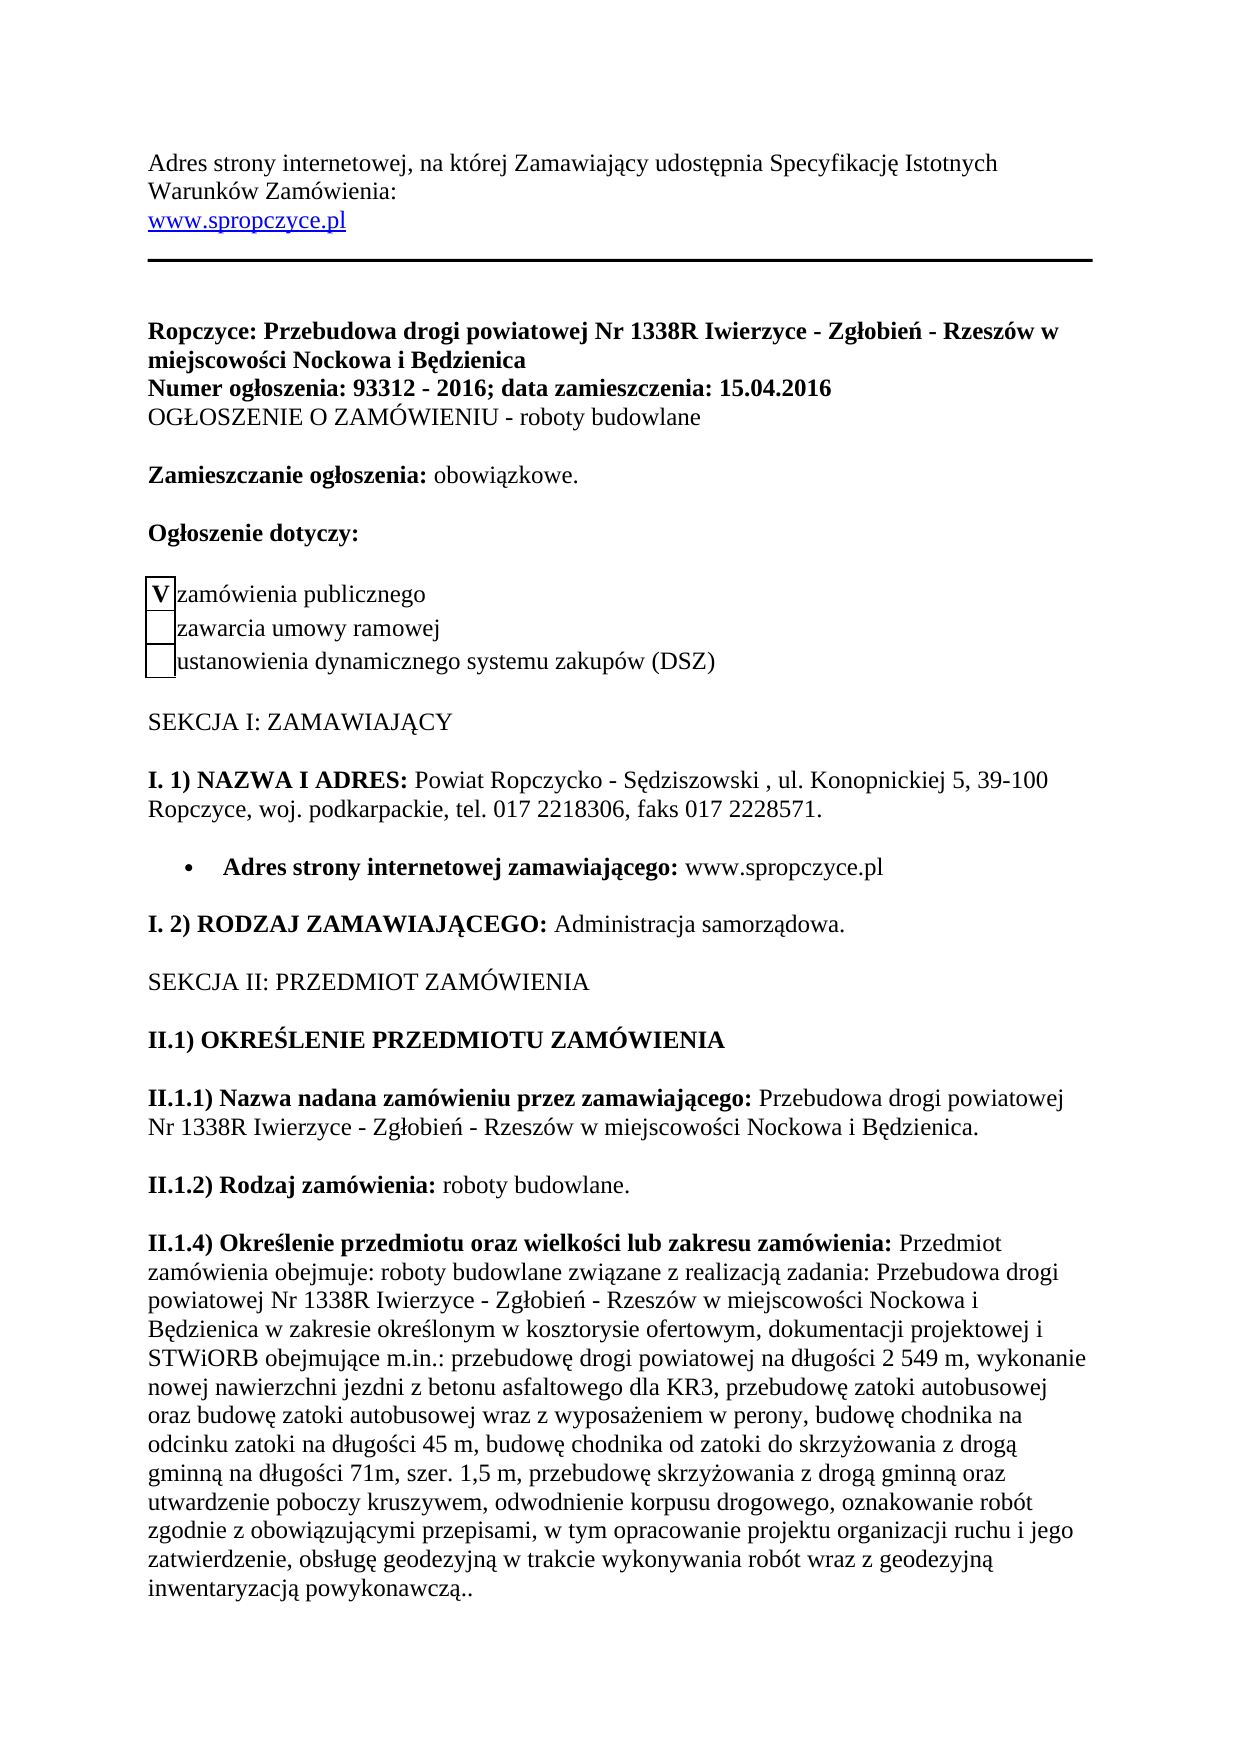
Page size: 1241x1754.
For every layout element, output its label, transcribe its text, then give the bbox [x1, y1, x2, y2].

text Zamieszczanie ogłoszenia: obowiązkowe. [148, 460, 1093, 489]
text II.1.4) Określenie przedmiotu oraz wielkości lub zakresu zamówienia: Przedmiot zamówienia obejmuje: roboty budowlane związane z realizacją zadania: Przebudowa drogi powiatowej Nr 1338R Iwierzyce - Zgłobień - Rzeszów w miejscowości Nockowa i Będzienica w zakresie określonym w kosztorysie ofertowym, dokumentacji projektowej i STWiORB obejmujące m.in.: przebudowę drogi powiatowej na długości 2 549 m, wykonanie nowej nawierzchni jezdni z betonu asfaltowego dla KR3, przebudowę zatoki autobusowej oraz budowę zatoki autobusowej wraz z wyposażeniem w perony, budowę chodnika na odcinku zatoki na długości 45 m, budowę chodnika od zatoki do skrzyżowania z drogą gminną na długości 71m, szer. 1,5 m, przebudowę skrzyżowania z drogą gminną oraz utwardzenie poboczy kruszywem, odwodnienie korpusu drogowego, oznakowanie robót zgodnie z obowiązującymi przepisami, w tym opracowanie projektu organizacji ruchu i jego zatwierdzenie, obsługę geodezyjną w trakcie wykonywania robót wraz z geodezyjną inwentaryzacją powykonawczą.. [148, 1228, 1093, 1602]
text II.1.1) Nazwa nadana zamówieniu przez zamawiającego: Przebudowa drogi powiatowej Nr 1338R Iwierzyce - Zgłobień - Rzeszów w miejscowości Nockowa i Będzienica. [148, 1083, 1093, 1141]
text II.1) OKREŚLENIE PRZEDMIOTU ZAMÓWIENIA [148, 1025, 1093, 1054]
list Adres strony internetowej zamawiającego: www.spropczyce.pl [185, 852, 1093, 880]
text Ropczyce: Przebudowa drogi powiatowej Nr 1338R Iwierzyce - Zgłobień - Rzeszów w miejscowości Nockowa i Będzienica Numer ogłoszenia: 93312 - 2016; data zamieszczenia: 15.04.2016 OGŁOSZENIE O ZAMÓWIENIU - roboty budowlane [148, 316, 1093, 431]
text Adres strony internetowej, na której Zamawiający udostępnia Specyfikację Istotnych Warunków Zamówienia: [148, 148, 1093, 205]
text II.1.2) Rodzaj zamówienia: roboty budowlane. [148, 1170, 1093, 1199]
text I. 2) RODZAJ ZAMAWIAJĄCEGO: Administracja samorządowa. [148, 909, 1093, 938]
table_cell [147, 611, 174, 643]
table_cell [147, 645, 174, 676]
table_header zamówienia publicznego [176, 576, 722, 609]
text SEKCJA II: PRZEDMIOT ZAMÓWIENIA [148, 967, 1093, 996]
table_cell zawarcia umowy ramowej [176, 610, 722, 643]
text Ogłoszenie dotyczy: [148, 518, 1093, 547]
text SEKCJA I: ZAMAWIAJĄCY [148, 707, 1093, 736]
text www.spropczyce.pl [148, 205, 1093, 234]
text I. 1) NAZWA I ADRES: Powiat Ropczycko - Sędziszowski , ul. Konopnickiej 5, 39-100 Ropczyce, woj. podkarpackie, tel. 017 2218306, faks 017 2228571. [148, 765, 1093, 822]
table_header V [147, 578, 174, 609]
table_cell ustanowienia dynamicznego systemu zakupów (DSZ) [176, 643, 722, 676]
